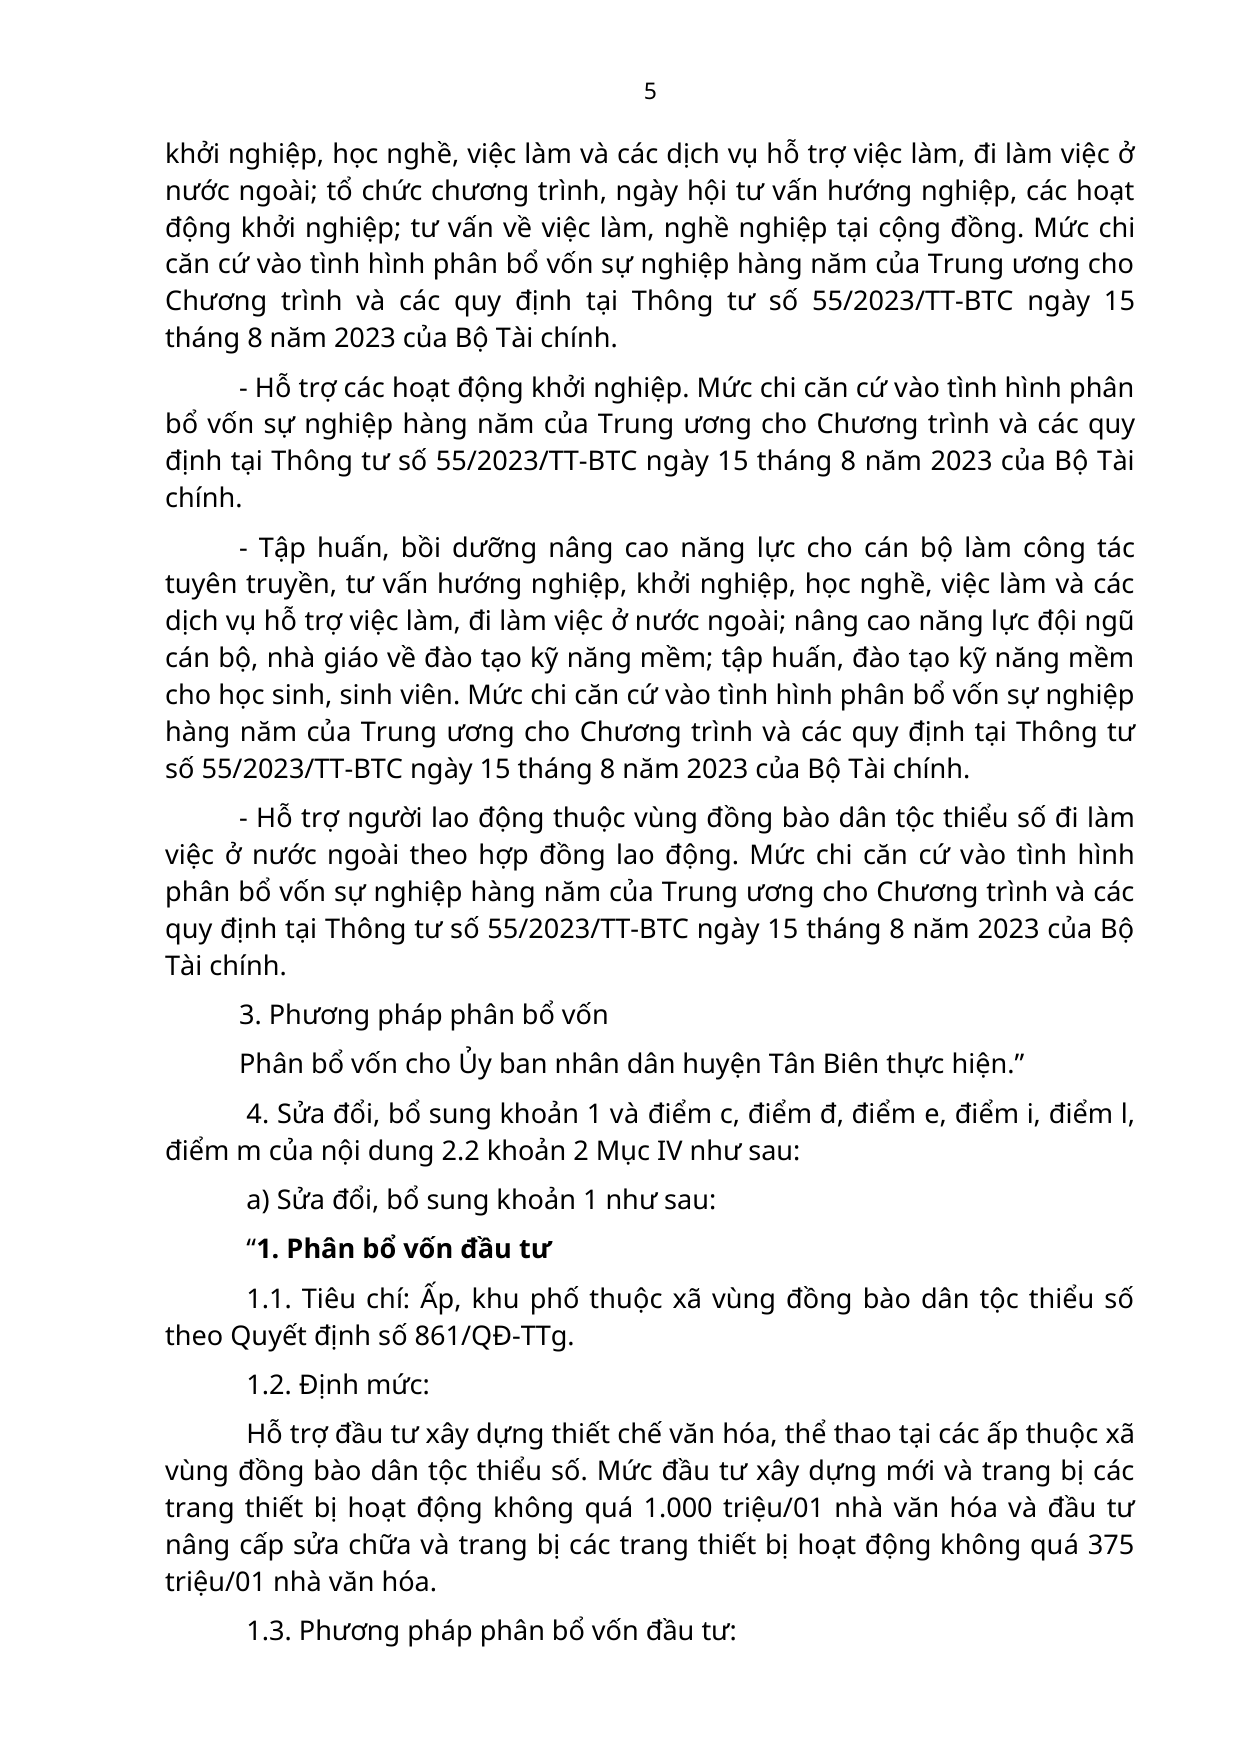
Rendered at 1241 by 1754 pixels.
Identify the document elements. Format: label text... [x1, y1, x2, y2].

text - Tập huấn, bồi dưỡng nâng cao năng lực cho cán bộ làm công tác tuyên truyền, tư vấn hướng nghiệp, khởi nghiệp, học nghề, việc làm và các dịch vụ hỗ trợ việc làm, đi làm việc ở nước ngoài; nâng cao năng lực đội ngũ cán bộ, nhà giáo về đào tạo kỹ năng mềm; tập huấn, đào tạo kỹ năng mềm cho học sinh, sinh viên. Mức chi căn cứ vào tình hình phân bổ vốn sự nghiệp hàng năm của Trung ương cho Chương trình và các quy định tại Thông tư số 55/2023/TT-BTC ngày 15 tháng 8 năm 2023 của Bộ Tài chính. [165, 528, 1135, 786]
text 4. Sửa đổi, bổ sung khoản 1 và điểm c, điểm đ, điểm e, điểm i, điểm l, điểm m của nội dung 2.2 khoản 2 Mục IV như sau: [165, 1094, 1135, 1168]
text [165, 134, 1135, 356]
text - Hỗ trợ các hoạt động khởi nghiệp. Mức chi căn cứ vào tình hình phân bổ vốn sự nghiệp hàng năm của Trung ương cho Chương trình và các quy định tại Thông tư số 55/2023/TT-BTC ngày 15 tháng 8 năm 2023 của Bộ Tài chính. [165, 368, 1135, 516]
text Phân bổ vốn cho Ủy ban nhân dân huyện Tân Biên thực hiện.” [165, 1045, 1135, 1082]
text 1.1. Tiêu chí: Ấp, khu phố thuộc xã vùng đồng bào dân tộc thiểu số theo Quyết định số 861/QĐ-TTg. [165, 1279, 1135, 1353]
text “1. Phân bổ vốn đầu tư [165, 1230, 1135, 1267]
text 1.2. Định mức: [165, 1366, 1135, 1402]
text 3. Phương pháp phân bổ vốn [165, 996, 1135, 1032]
text - Hỗ trợ người lao động thuộc vùng đồng bào dân tộc thiểu số đi làm việc ở nước ngoài theo hợp đồng lao động. Mức chi căn cứ vào tình hình phân bổ vốn sự nghiệp hàng năm của Trung ương cho Chương trình và các quy định tại Thông tư số 55/2023/TT-BTC ngày 15 tháng 8 năm 2023 của Bộ Tài chính. [165, 799, 1135, 983]
text Hỗ trợ đầu tư xây dựng thiết chế văn hóa, thể thao tại các ấp thuộc xã vùng đồng bào dân tộc thiểu số. Mức đầu tư xây dựng mới và trang bị các trang thiết bị hoạt động không quá 1.000 triệu/01 nhà văn hóa và đầu tư nâng cấp sửa chữa và trang bị các trang thiết bị hoạt động không quá 375 triệu/01 nhà văn hóa. [165, 1415, 1135, 1599]
text 1.3. Phương pháp phân bổ vốn đầu tư: [165, 1612, 1135, 1649]
text a) Sửa đổi, bổ sung khoản 1 như sau: [165, 1181, 1135, 1217]
